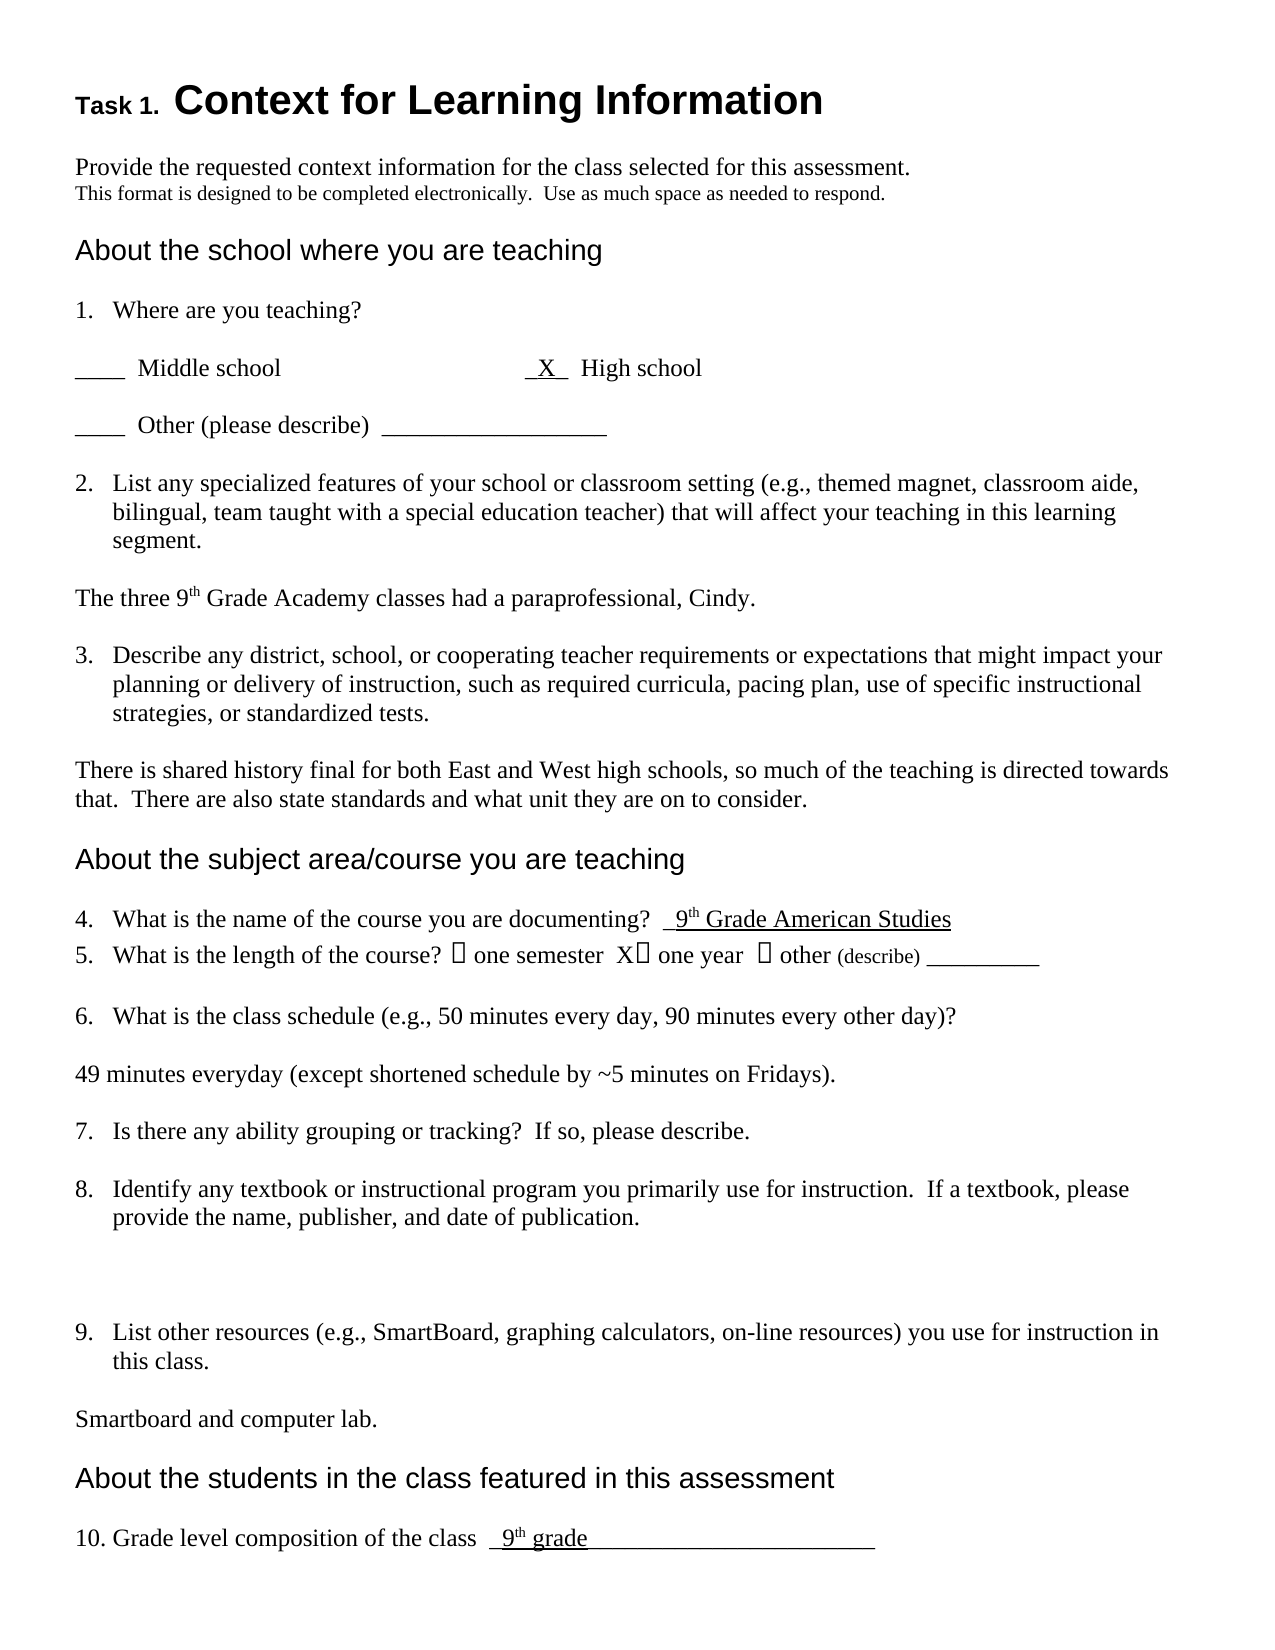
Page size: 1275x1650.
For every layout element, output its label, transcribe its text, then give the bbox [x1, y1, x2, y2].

list Where are you teaching? [75, 296, 1200, 324]
list What is the name of the course you are documenting? _9th Grade American Studies [75, 904, 1200, 933]
list Identify any textbook or instructional program you primarily use for instruction. If a textbook, please provide the name, publisher, and date of publication. [75, 1174, 1200, 1231]
text ____ Middle school _X_ High school [75, 353, 1200, 382]
list Grade level composition of the class _9th grade_______________________ [75, 1523, 1200, 1552]
list List any specialized features of your school or classroom setting (e.g., themed magnet, classroom aide, bilingual, team taught with a special education teacher) that will affect your teaching in this learning segment. [75, 468, 1200, 554]
subtitle About the subject area/course you are teaching [75, 842, 1200, 875]
text Smartboard and computer lab. [75, 1404, 1200, 1432]
list What is the class schedule (e.g., 50 minutes every day, 90 minutes every other day)? [75, 1001, 1200, 1030]
text Task 1. Context for Learning Information [75, 75, 1200, 123]
text The three 9th Grade Academy classes had a paraprofessional, Cindy. [75, 583, 1200, 612]
list What is the length of the course?  one semester X one year  other (describe) _________ [75, 933, 1200, 972]
text There is shared history final for both East and West high schools, so much of the teaching is directed towards that. There are also state standards and what unit they are on to consider. [75, 756, 1200, 813]
subtitle About the school where you are teaching [75, 233, 1200, 267]
text ____ Other (please describe) __________________ [75, 411, 1200, 439]
list Describe any district, school, or cooperating teacher requirements or expectations that might impact your planning or delivery of instruction, such as required curricula, pacing plan, use of specific instructional strategies, or standardized tests. [75, 641, 1200, 727]
text Provide the requested context information for the class selected for this assessment. [75, 152, 1200, 180]
subtitle About the students in the class featured in this assessment [75, 1461, 1200, 1495]
text This format is designed to be completed electronically. Use as much space as needed to respond. [75, 180, 1200, 204]
list List other resources (e.g., SmartBoard, graphing calculators, on-line resources) you use for instruction in this class. [75, 1317, 1200, 1375]
text 49 minutes everyday (except shortened schedule by ~5 minutes on Fridays). [75, 1059, 1200, 1087]
list Is there any ability grouping or tracking? If so, please describe. [75, 1116, 1200, 1145]
